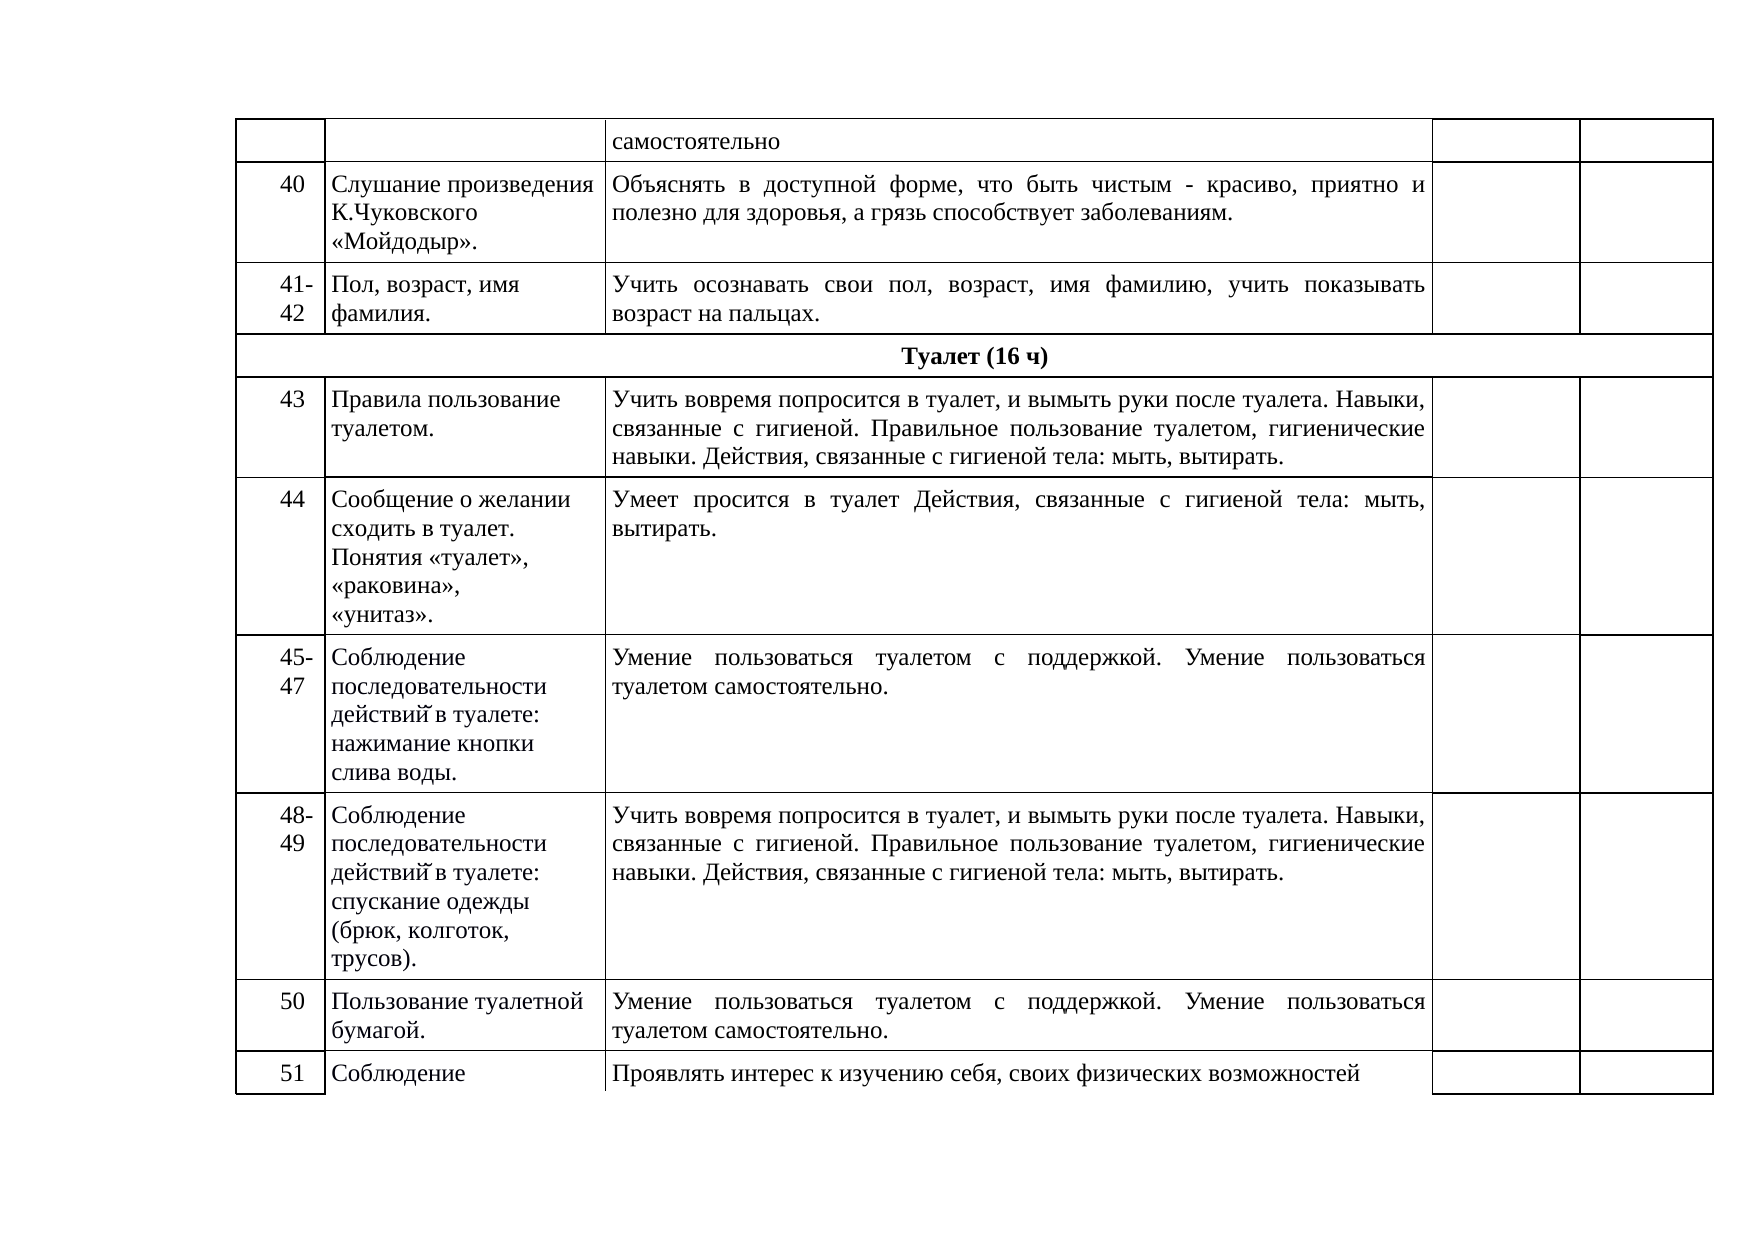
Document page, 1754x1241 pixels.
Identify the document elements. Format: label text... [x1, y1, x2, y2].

table_cell 40 [237, 163, 324, 262]
table_cell [1433, 635, 1579, 792]
table_cell 43 [237, 378, 324, 476]
table_cell [1581, 163, 1712, 262]
table_cell 45-47 [237, 636, 324, 792]
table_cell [326, 1051, 606, 1093]
table_cell Сообщение о желании сходить в туалет. Понятия «туалет», «раковина», «унитаз». [326, 478, 605, 634]
table_cell Пол, возраст, имя фамилия. [326, 263, 605, 333]
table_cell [326, 119, 605, 161]
table_cell Слушание произведения К.Чуковского «Мойдодыр». [326, 162, 605, 262]
table_cell [1433, 794, 1579, 978]
table_cell Соблюдение последовательности действий̆ в туалете: нажимание кнопки слива воды. [326, 635, 605, 792]
table_cell [1433, 1052, 1579, 1093]
table_cell 44 [237, 478, 324, 634]
table_cell 50 [237, 980, 324, 1050]
table_cell Учить вовремя попросится в туалет, и вымыть руки после туалета. Навыки, связанные с гигиеной. Правильное пользование туалетом, гигиенические навыки. Действия, связанные с гигиеной тела: мыть, вытирать. [606, 793, 1432, 978]
table_cell [1433, 478, 1579, 634]
table_cell [1433, 263, 1579, 333]
table_cell Умение пользоваться туалетом с поддержкой. Умение пользоваться туалетом самостоятельно. [606, 980, 1432, 1050]
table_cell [606, 119, 1432, 161]
table_cell 41-42 [237, 263, 324, 333]
table_cell [1433, 980, 1579, 1050]
table_cell [1581, 980, 1712, 1050]
table_cell Пользование туалетной бумагой. [326, 980, 605, 1050]
table_cell 39 [237, 120, 324, 161]
table_cell Учить вовремя попросится в туалет, и вымыть руки после туалета. Навыки, связанные с гигиеной. Правильное пользование туалетом, гигиенические навыки. Действия, связанные с гигиеной тела: мыть, вытирать. [606, 378, 1432, 476]
table_cell [1433, 378, 1579, 476]
table_cell Учить осознавать свои пол, возраст, имя фамилию, учить показывать возраст на пальцах. [606, 263, 1432, 333]
table_cell Туалет (16 ч) [237, 335, 1712, 376]
table_cell Правила пользование туалетом. [326, 378, 605, 476]
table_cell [606, 1051, 1432, 1093]
table_cell [1581, 378, 1712, 476]
table_cell 51 [237, 1052, 324, 1093]
table_cell [1581, 478, 1712, 634]
table_cell [1433, 120, 1579, 161]
table_cell [1581, 794, 1712, 978]
table_cell Соблюдение последовательности действий̆ в туалете: спускание одежды (брюк, колготок, трусов). [326, 793, 605, 978]
table_cell [1581, 636, 1712, 792]
table_cell [1581, 1052, 1712, 1093]
table_cell [1433, 163, 1579, 262]
table_cell Объяснять в доступной форме, что быть чистым - красиво, приятно и полезно для здоровья, а грязь способствует заболеваниям. [606, 162, 1432, 262]
table_cell [1581, 120, 1712, 161]
table_cell [1581, 263, 1712, 333]
table_cell Умеет просится в туалет Действия, связанные с гигиеной тела: мыть, вытирать. [606, 478, 1432, 634]
table_cell Умение пользоваться туалетом с поддержкой. Умение пользоваться туалетом самостоятельно. [606, 635, 1432, 792]
table_cell 48-49 [237, 794, 324, 978]
